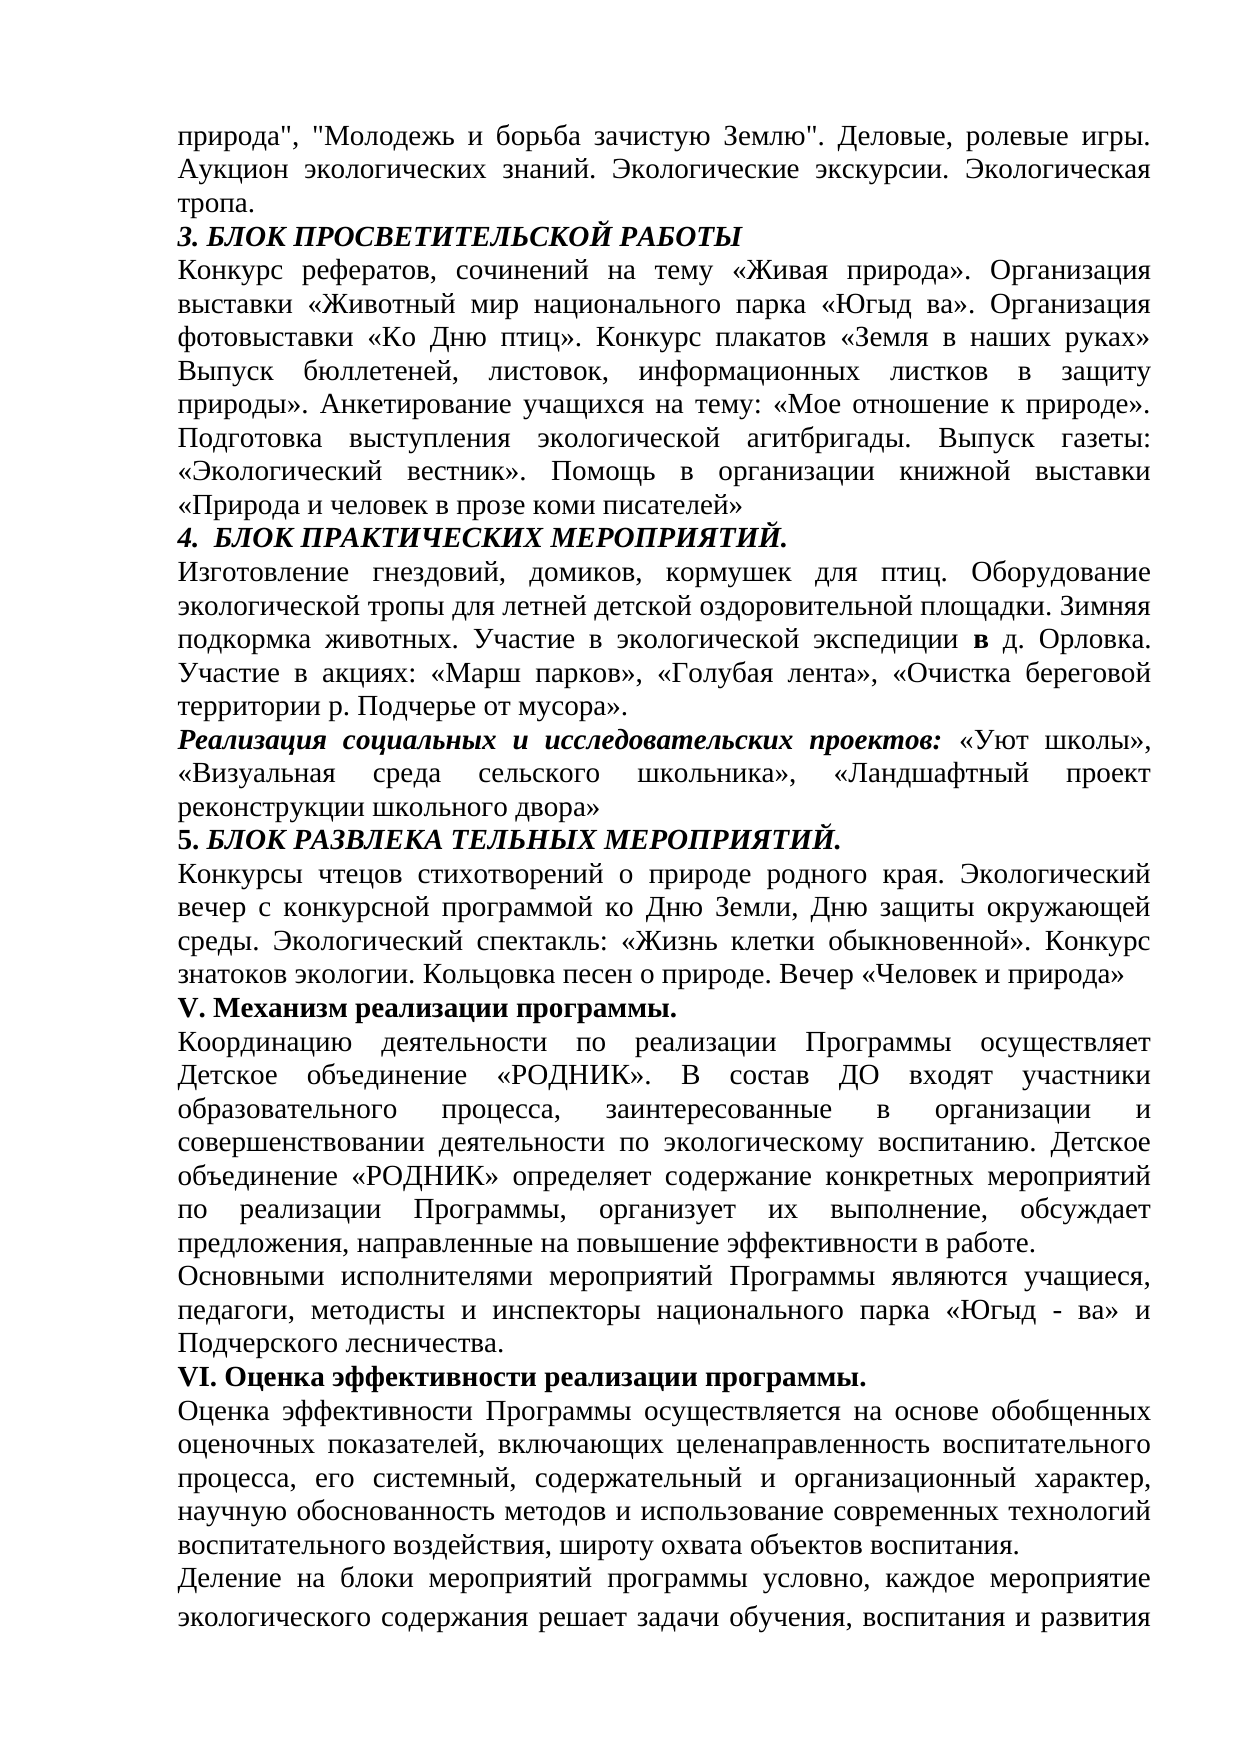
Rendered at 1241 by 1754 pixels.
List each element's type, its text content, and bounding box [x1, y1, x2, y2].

text Изготовление гнездовий, домиков, кормушек для птиц. Оборудование экологической тропы для летней детской оздоровительной площадки. Зимняя подкормка животных. Участие в экологической экспедиции в д. Орловка. Участие в акциях: «Марш парков», «Голубая лента», «Очистка береговой территории р. Подчерье от мусора». [177, 554, 1152, 722]
text Реализация социальных и исследовательских проектов: «Уют школы», «Визуальная среда сельского школьника», «Ландшафтный проект реконструкции школьного двора» [177, 722, 1152, 822]
text Оценка эффективности Программы осуществляется на основе обобщенных оценочных показателей, включающих целенаправленность воспитательного процесса, его системный, содержательный и организационный характер, научную обоснованность методов и использование современных технологий воспитательного воздействия, широту охвата объектов воспитания. [177, 1393, 1152, 1560]
text V. Механизм реализации программы. [177, 990, 1152, 1024]
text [177, 1560, 1152, 1632]
text 3. БЛОК ПРОСВЕТИТЕЛЬСКОЙ РАБОТЫ [177, 219, 1152, 252]
text 4. БЛОК ПРАКТИЧЕСКИХ МЕРОПРИЯТИЙ. [177, 521, 1152, 554]
text 5. БЛОК РАЗВЛЕКА ТЕЛЬНЫХ МЕРОПРИЯТИЙ. [177, 822, 1152, 856]
text Конкурс рефератов, сочинений на тему «Живая природа». Организация выставки «Животный мир национального парка «Югыд ва». Организация фотовыставки «Ко Дню птиц». Конкурс плакатов «Земля в наших руках» Выпуск бюллетеней, листовок, информационных листков в защиту природы». Анкетирование учащихся на тему: «Мое отношение к природе». Подготовка выступления экологической агитбригады. Выпуск газеты: «Экологический вестник». Помощь в организации книжной выставки «Природа и человек в прозе коми писателей» [177, 252, 1152, 521]
text VI. Оценка эффективности реализации программы. [177, 1359, 1152, 1393]
text Основными исполнителями мероприятий Программы являются учащиеся, педагоги, методисты и инспекторы национального парка «Югыд - ва» и Подчерского лесничества. [177, 1258, 1152, 1359]
text Конкурсы чтецов стихотворений о природе родного края. Экологический вечер с конкурсной программой ко Дню Земли, Дню защиты окружающей среды. Экологический спектакль: «Жизнь клетки обыкновенной». Конкурс знатоков экологии. Кольцовка песен о природе. Вечер «Человек и природа» [177, 856, 1152, 990]
text Координацию деятельности по реализации Программы осуществляет Детское объединение «РОДНИК». В состав ДО входят участники образовательного процесса, заинтересованные в организации и совершенствовании деятельности по экологическому воспитанию. Детское объединение «РОДНИК» определяет содержание конкретных мероприятий по реализации Программы, организует их выполнение, обсуждает предложения, направленные на повышение эффективности в работе. [177, 1024, 1152, 1258]
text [177, 118, 1152, 219]
